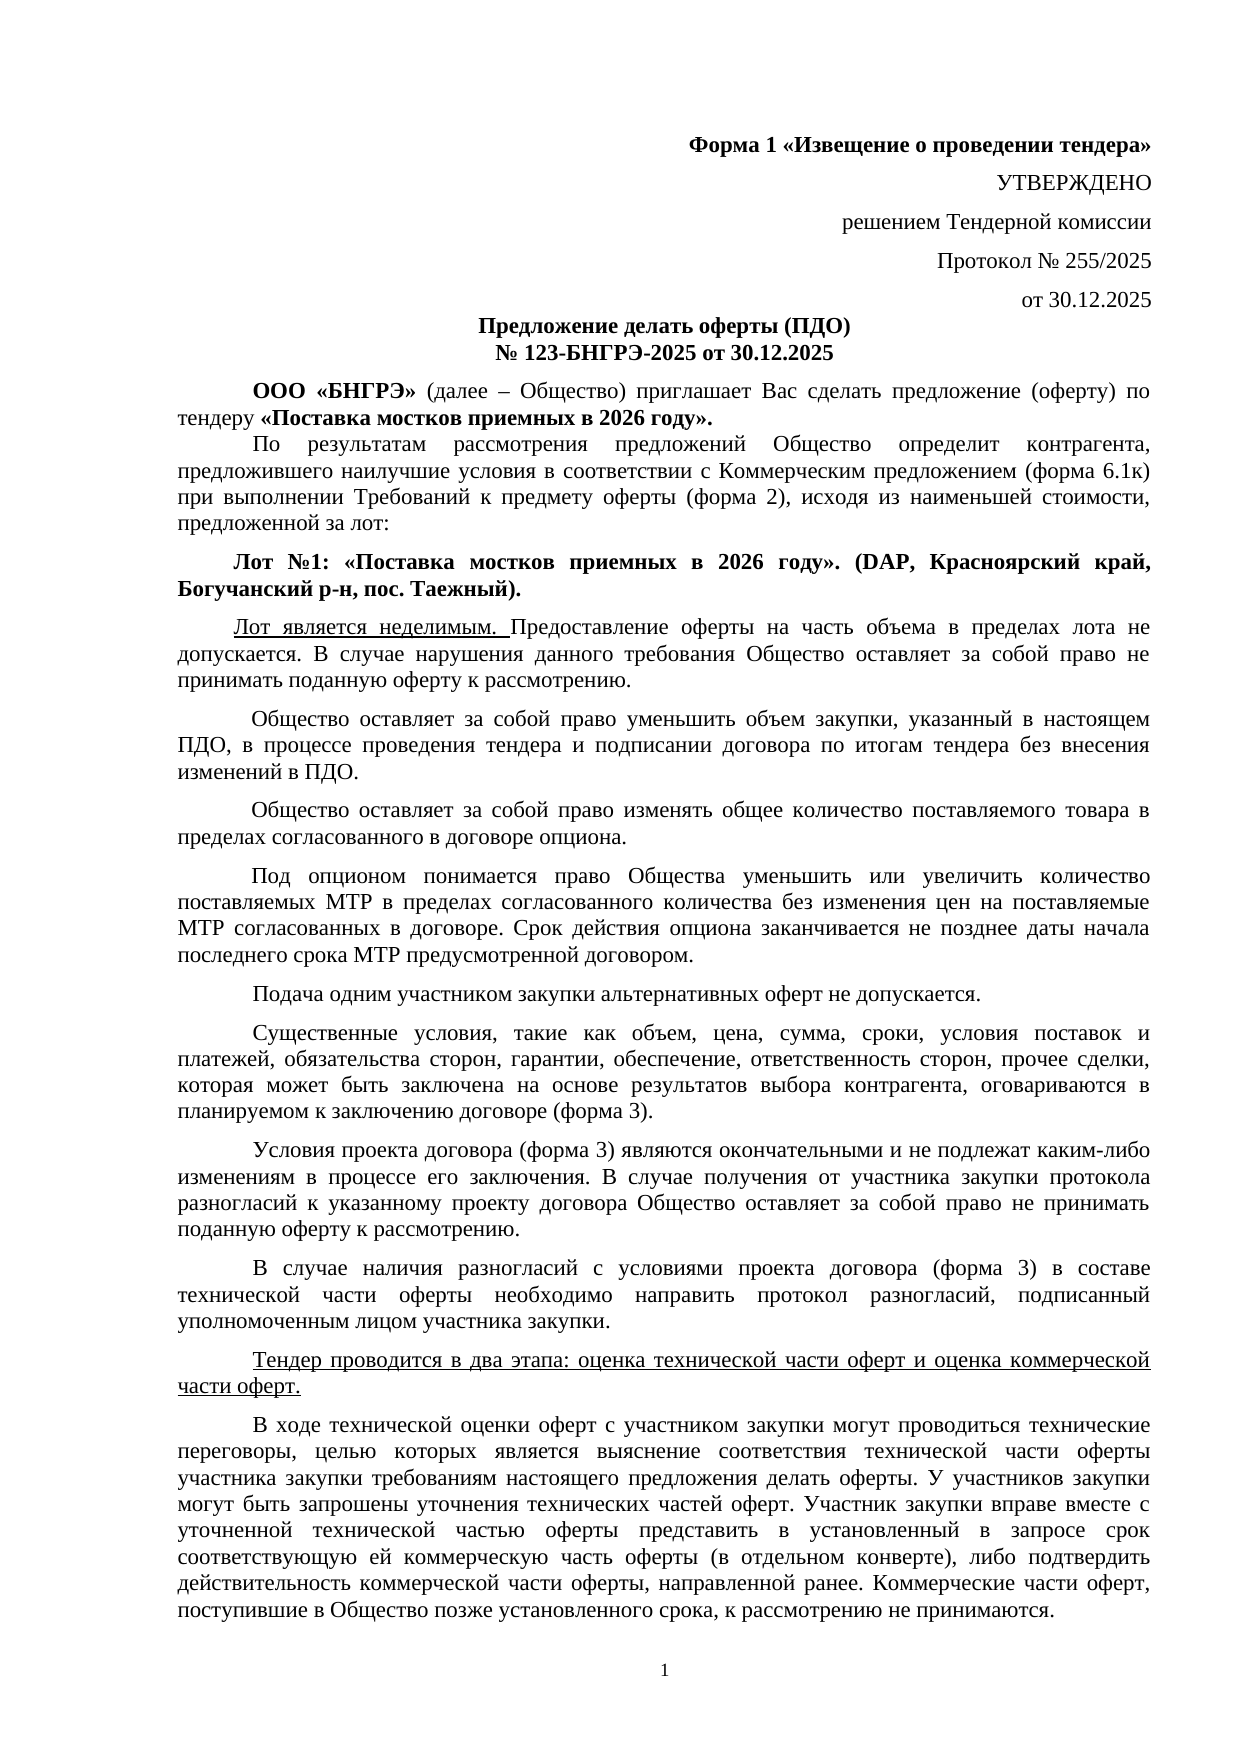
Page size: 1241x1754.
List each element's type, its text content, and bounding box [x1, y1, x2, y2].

text В случае наличия разногласий с условиями проекта договора (форма 3) в составе технической части оферты необходимо направить протокол разногласий, подписанный уполномоченным лицом участника закупки. [177, 1254, 1152, 1333]
text Общество оставляет за собой право изменять общее количество поставляемого товара в пределах согласованного в договоре опциона. [177, 797, 1152, 849]
text Предложение делать оферты (ПДО) [177, 312, 1152, 339]
text от 30.12.2025 [177, 286, 1152, 312]
text УТВЕРЖДЕНО [177, 169, 1152, 196]
text Под опционом понимается право Общества уменьшить или увеличить количество поставляемых МТР в пределах согласованного количества без изменения цен на поставляемые МТР согласованных в договоре. Срок действия опциона заканчивается не позднее даты начала последнего срока МТР предусмотренной договором. [177, 862, 1152, 967]
text Тендер проводится в два этапа: оценка технической части оферт и оценка коммерческой части оферт. [177, 1346, 1152, 1399]
text По результатам рассмотрения предложений Общество определит контрагента, предложившего наилучшие условия в соответствии с Коммерческим предложением (форма 6.1к) при выполнении Требований к предмету оферты (форма 2), исходя из наименьшей стоимости, предложенной за лот: [177, 430, 1152, 536]
text Форма 1 «Извещение о проведении тендера» [177, 131, 1152, 157]
text решением Тендерной комиссии [177, 208, 1152, 235]
text Лот является неделимым. Предоставление оферты на часть объема в пределах лота не допускается. В случае нарушения данного требования Общество оставляет за собой право не принимать поданную оферту к рассмотрению. [177, 613, 1152, 692]
text № 123-БНГРЭ-2025 от 30.12.2025 [177, 339, 1152, 365]
text Условия проекта договора (форма 3) являются окончательными и не подлежат каким-либо изменениям в процессе его заключения. В случае получения от участника закупки протокола разногласий к указанному проекту договора Общество оставляет за собой право не принимать поданную оферту к рассмотрению. [177, 1136, 1152, 1242]
text Существенные условия, такие как объем, цена, сумма, сроки, условия поставок и платежей, обязательства сторон, гарантии, обеспечение, ответственность сторон, прочее сделки, которая может быть заключена на основе результатов выбора контрагента, оговариваются в планируемом к заключению договоре (форма 3). [177, 1018, 1152, 1124]
text В ходе технической оценки оферт с участником закупки могут проводиться технические переговоры, целью которых является выяснение соответствия технической части оферты участника закупки требованиям настоящего предложения делать оферты. У участников закупки могут быть запрошены уточнения технических частей оферт. Участник закупки вправе вместе с уточненной технической частью оферты представить в установленный в запросе срок соответствующую ей коммерческую часть оферты (в отдельном конверте), либо подтвердить действительность коммерческой части оферты, направленной ранее. Коммерческие части оферт, поступившие в Общество позже установленного срока, к рассмотрению не принимаются. [177, 1411, 1152, 1622]
text Подача одним участником закупки альтернативных оферт не допускается. [177, 980, 1152, 1006]
text Общество оставляет за собой право уменьшить объем закупки, указанный в настоящем ПДО, в процессе проведения тендера и подписании договора по итогам тендера без внесения изменений в ПДО. [177, 705, 1152, 784]
text Протокол № 255/2025 [177, 247, 1152, 273]
text ООО «БНГРЭ» (далее – Общество) приглашает Вас сделать предложение (оферту) по тендеру «Поставка мостков приемных в 2026 году». [177, 378, 1152, 430]
text Лот №1: «Поставка мостков приемных в 2026 году». (DAP, Красноярский край, Богучанский р-н, пос. Таежный). [177, 548, 1152, 601]
